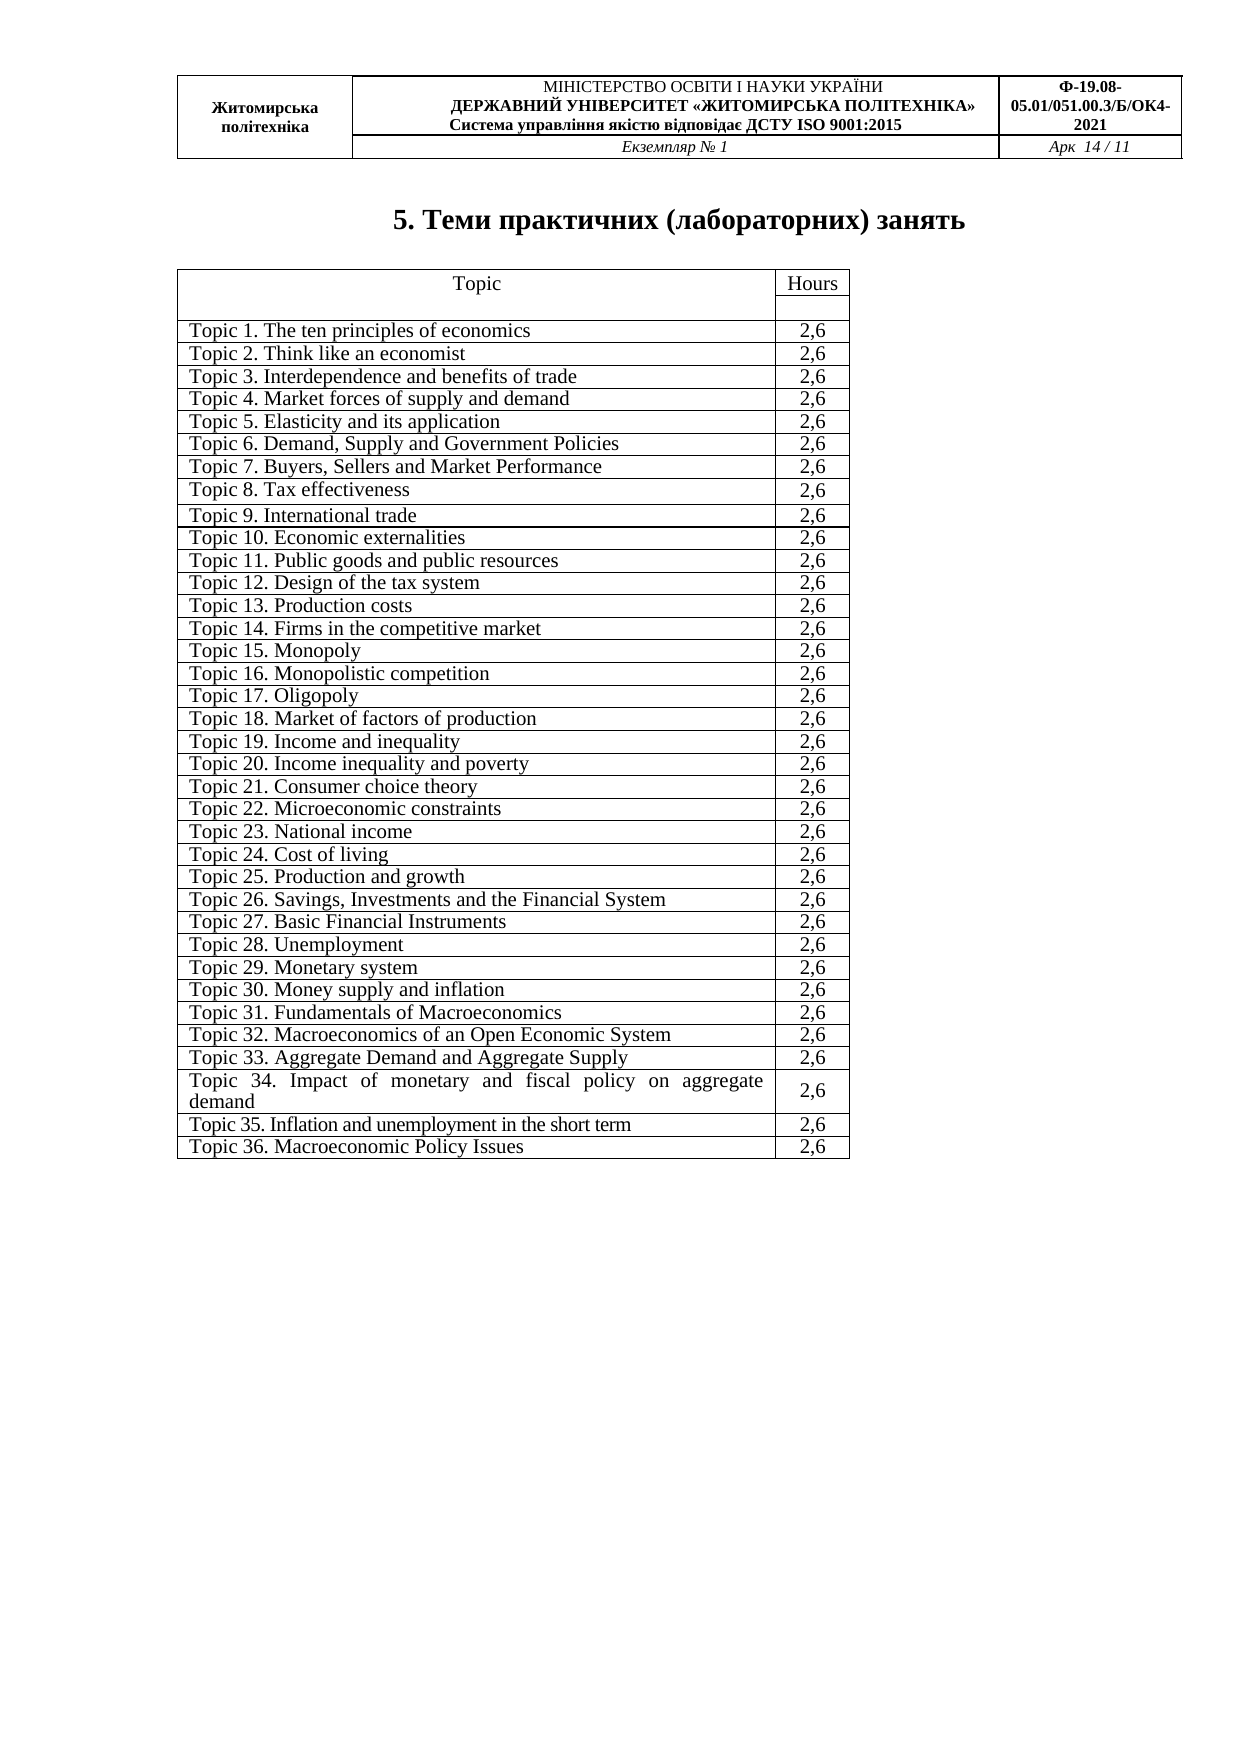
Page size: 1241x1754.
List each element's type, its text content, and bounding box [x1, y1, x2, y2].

table_cell 2,6 [776, 686, 849, 707]
table_cell Topic 23. National income [178, 821, 775, 843]
table_cell 2,6 [776, 343, 849, 365]
table_cell 2,6 [776, 821, 849, 843]
table_cell 2,6 [776, 844, 849, 865]
table_cell 2,6 [776, 912, 849, 933]
table_cell 2,6 [776, 957, 849, 978]
table_cell 2,6 [776, 1025, 849, 1046]
table_cell 2,6 [776, 934, 849, 956]
table_cell Topic 14. Firms in the competitive market [178, 618, 775, 639]
table_cell 2,6 [776, 434, 849, 455]
table_cell Topic 36. Macroeconomic Policy Issues [178, 1137, 775, 1158]
table_cell Topic 13. Production costs [178, 595, 775, 617]
table_cell 2,6 [776, 573, 849, 594]
table_cell 2,6 [776, 505, 849, 526]
table_cell 2,6 [776, 528, 849, 549]
table_cell 2,6 [776, 731, 849, 752]
table_cell 2,6 [776, 776, 849, 798]
table_cell 2,6 [776, 1070, 849, 1113]
table_cell Topic 9. International trade [178, 505, 775, 526]
table_cell 2,6 [776, 321, 849, 342]
table_cell 2,6 [776, 389, 849, 410]
table_cell Topic 20. Income inequality and poverty [178, 754, 775, 775]
table_cell 2,6 [776, 411, 849, 433]
table_cell 2,6 [776, 479, 849, 504]
table_cell Topic 33. Aggregate Demand and Aggregate Supply [178, 1047, 775, 1069]
table_cell Topic 29. Monetary system [178, 957, 775, 978]
table_cell 2,6 [776, 1002, 849, 1024]
table_cell Topic 12. Design of the tax system [178, 573, 775, 594]
table_cell 2,6 [776, 980, 849, 1001]
table_cell Topic 24. Cost of living [178, 844, 775, 865]
table_cell Topic 35. Inflation and unemployment in the short term [178, 1114, 775, 1136]
table_cell Topic 18. Market of factors of production [178, 708, 775, 730]
table_cell 2,6 [776, 708, 849, 730]
table_cell Topic 28. Unemployment [178, 934, 775, 956]
table_cell Topic 1. The ten principles of economics [178, 321, 775, 342]
table_cell Topic 30. Money supply and inflation [178, 980, 775, 1001]
table_cell 2,6 [776, 640, 849, 662]
table_cell Topic 10. Economic externalities [178, 528, 775, 549]
table_cell Topic 16. Monopolistic competition [178, 663, 775, 684]
table_cell Topic 15. Monopoly [178, 640, 775, 662]
table_cell Topic 34. Impact of monetary and fiscal policy on aggregate demand [178, 1070, 775, 1113]
table_cell Topic 6. Demand, Supply and Government Policies [178, 434, 775, 455]
table_cell Topic 27. Basic Financial Instruments [178, 912, 775, 933]
table_cell Topic 2. Think like an economist [178, 343, 775, 365]
table_cell 2,6 [776, 889, 849, 911]
table_cell Topic 19. Income and inequality [178, 731, 775, 752]
table_cell 2,6 [776, 456, 849, 478]
table_cell Topic 8. Tax effectiveness [178, 479, 775, 504]
table_cell 2,6 [776, 366, 849, 387]
table_cell 2,6 [776, 799, 849, 820]
table_cell 2,6 [776, 550, 849, 572]
table_cell 2,6 [776, 754, 849, 775]
table_cell 2,6 [776, 866, 849, 888]
table_cell 2,6 [776, 595, 849, 617]
table_cell Topic 4. Market forces of supply and demand [178, 389, 775, 410]
table_cell 2,6 [776, 663, 849, 684]
table_cell Topic 11. Public goods and public resources [178, 550, 775, 572]
table_header Hours [776, 270, 849, 294]
text 5. Теми практичних (лабораторних) занять [177, 202, 1181, 236]
table_cell Topic 17. Oligopoly [178, 686, 775, 707]
table_cell 2,6 [776, 618, 849, 639]
table_cell 2,6 [776, 1114, 849, 1136]
table_cell Topic 21. Consumer choice theory [178, 776, 775, 798]
table_cell Topic 7. Buyers, Sellers and Market Performance [178, 456, 775, 478]
table_cell Topic 5. Elasticity and its application [178, 411, 775, 433]
table_cell Topic 3. Interdependence and benefits of trade [178, 366, 775, 387]
table_header Topic [178, 270, 775, 319]
table_cell Topic 26. Savings, Investments and the Financial System [178, 889, 775, 911]
table_cell Topic 31. Fundamentals of Macroeconomics [178, 1002, 775, 1024]
table_cell Topic 32. Macroeconomics of an Open Economic System [178, 1025, 775, 1046]
table_cell 2,6 [776, 1137, 849, 1158]
table_cell [776, 296, 849, 319]
table_cell Topic 25. Production and growth [178, 866, 775, 888]
table_cell Topic 22. Microeconomic constraints [178, 799, 775, 820]
table_cell 2,6 [776, 1047, 849, 1069]
